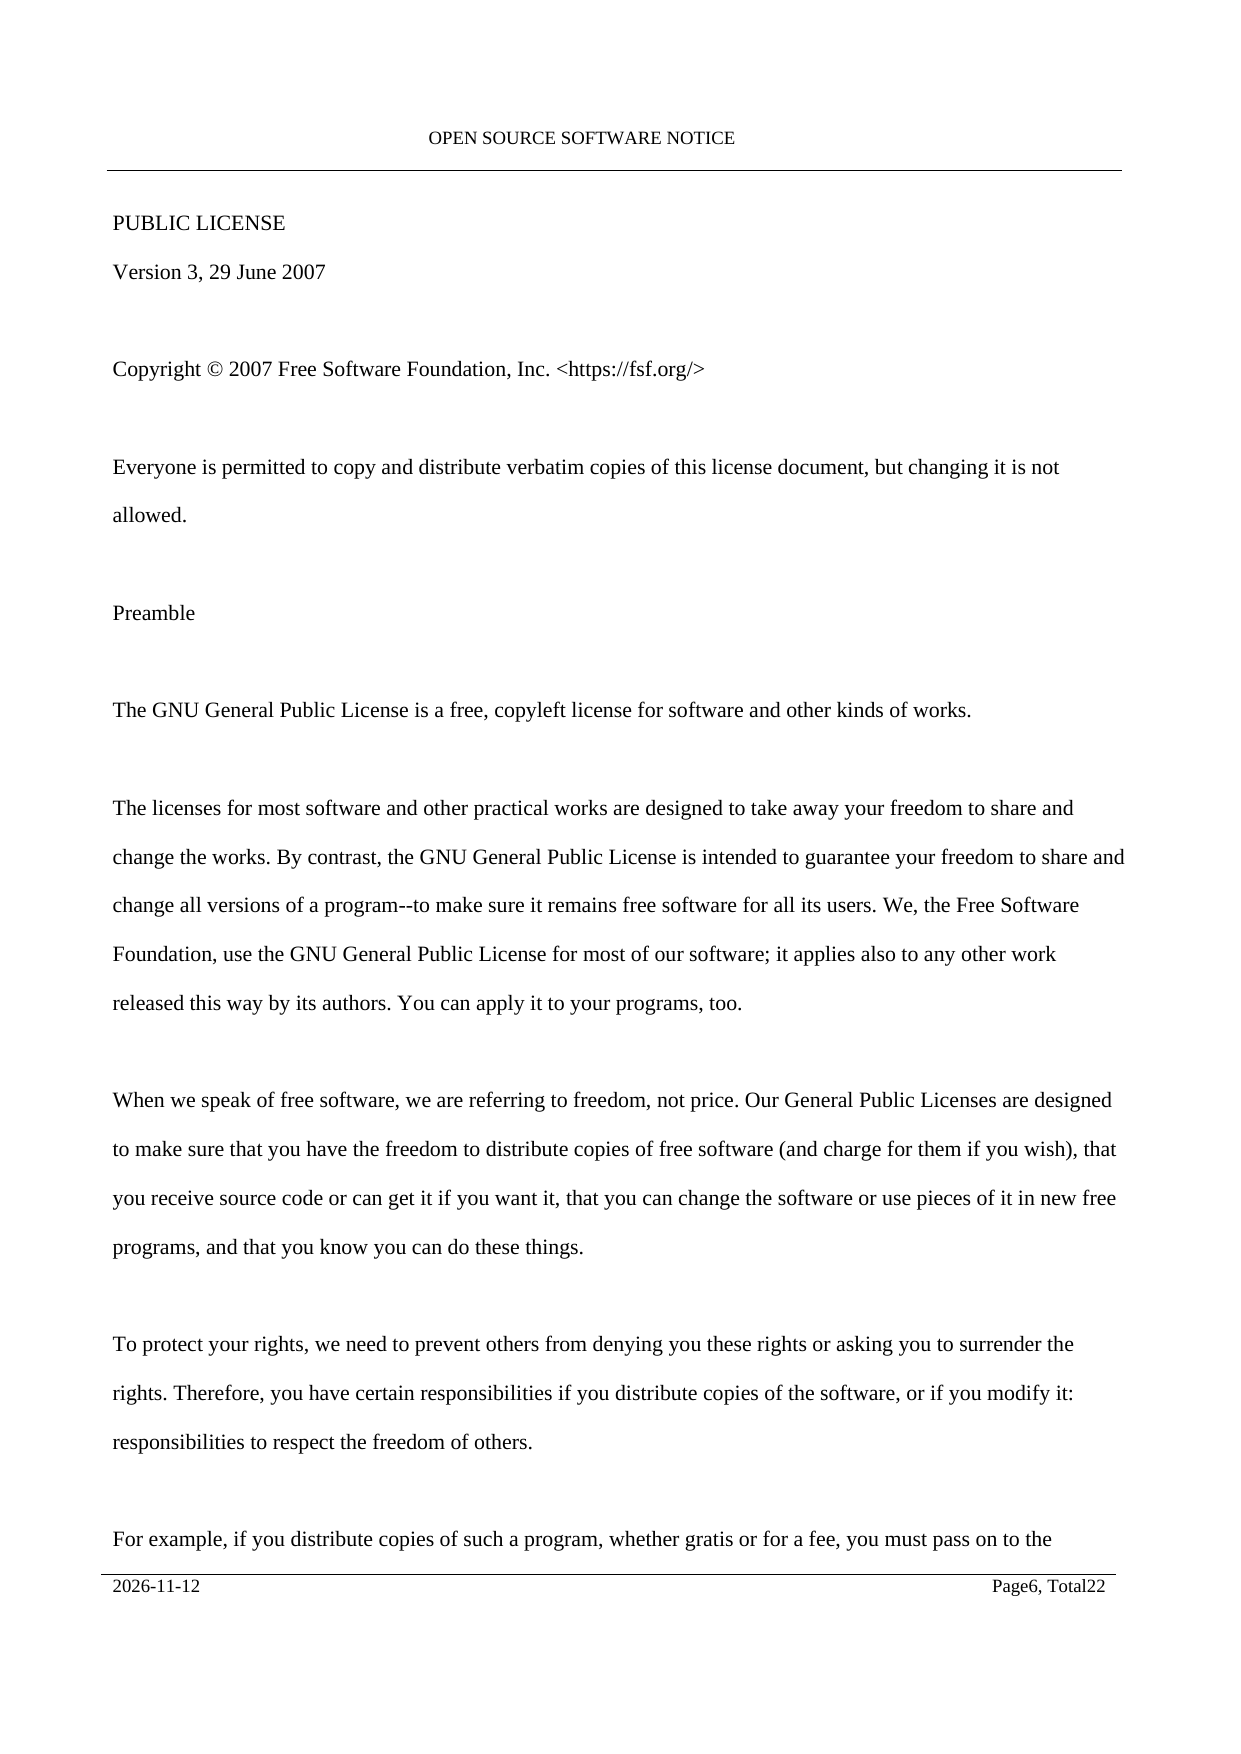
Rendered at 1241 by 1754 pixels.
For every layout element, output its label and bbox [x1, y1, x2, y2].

text [112, 206, 1128, 1555]
